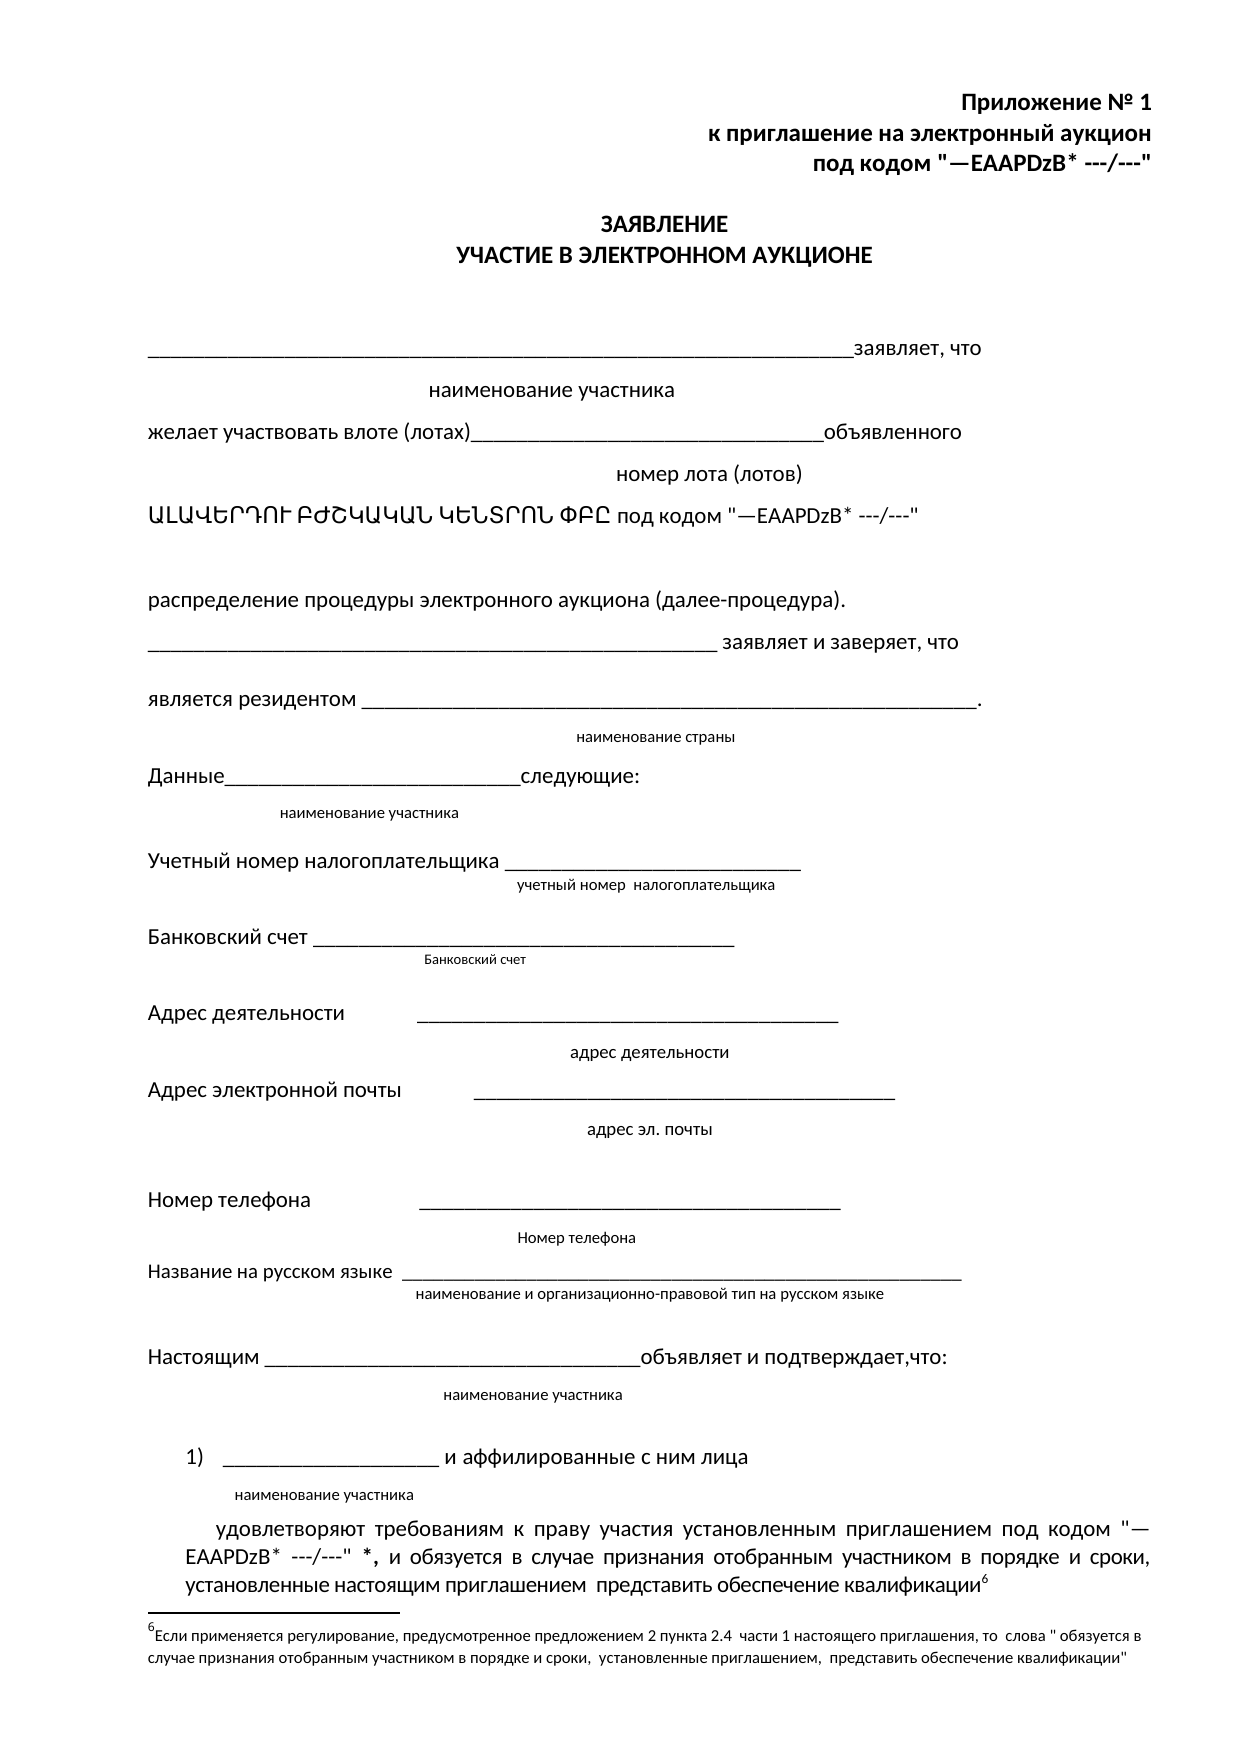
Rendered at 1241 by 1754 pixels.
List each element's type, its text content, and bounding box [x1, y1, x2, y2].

text Учетный номер налогоплательщика __________________________ [148, 846, 1152, 874]
text Настоящим _________________________________объявляет и подтверждает,что: [148, 1342, 1152, 1370]
text Данные__________________________следующие: [148, 761, 1152, 789]
text наименование участника [148, 803, 1152, 823]
text к приглашение на электронный аукцион [177, 117, 1152, 147]
text наименование и организационно-правовой тип на русском языке [148, 1283, 1152, 1304]
text наименование страны [576, 727, 1152, 747]
text Номер телефона [517, 1227, 1152, 1248]
text Банковский счет [148, 950, 1152, 968]
text Банковский счет _____________________________________ [148, 922, 1152, 950]
text Адрес электронной почты _____________________________________ [148, 1075, 1152, 1103]
text наименование участника [428, 375, 1152, 403]
text ЗАЯВЛЕНИЕ [177, 208, 1152, 239]
text Адрес деятельности _____________________________________ [148, 998, 1152, 1026]
text под кодом "—EAAPDzB* ---/---" [177, 147, 1152, 178]
text распределение процедуры электронного аукциона (далее-процедура). [148, 585, 1152, 613]
text __________________________________________________ заявляет и заверяет, что [148, 627, 1152, 655]
text номер лота (лотов) [606, 459, 1152, 487]
text является резидентом ______________________________________________________. [148, 684, 1152, 713]
text УЧАСТИЕ В ЭЛЕКТРОННОМ АУКЦИОНЕ [177, 239, 1152, 269]
text адрес эл. почты [148, 1117, 1152, 1140]
text адрес деятельности [148, 1040, 1152, 1063]
text наименование участника [443, 1384, 1152, 1404]
list ___________________ и аффилированные с ним лица [185, 1442, 1152, 1470]
text Приложение № 1 [148, 86, 1152, 117]
text желает участвовать влоте (лотах)_______________________________объявленного [148, 417, 1152, 445]
text учетный номер налогоплательщика [148, 874, 1152, 894]
text наименование участника [148, 1484, 1152, 1504]
text ______________________________________________________________заявляет, что [148, 333, 1152, 361]
text удовлетворяют требованиям к праву участия установленным приглашением под кодом "—EAAPDzB* ---/---" *, и обязуется в случае признания отобранным участником в порядке и сроки, установленные настоящим приглашением представить обеспечение квалификации [185, 1514, 1152, 1598]
text Номер телефона _____________________________________ [148, 1186, 1152, 1213]
text Название на русском языке ______________________________________________________ [148, 1258, 1152, 1283]
text ԱԼԱՎԵՐԴՈՒ ԲԺՇԿԱԿԱՆ ԿԵՆՏՐՈՆ ՓԲԸ под кодом "—EAAPDzB* ---/---" [148, 501, 1152, 529]
